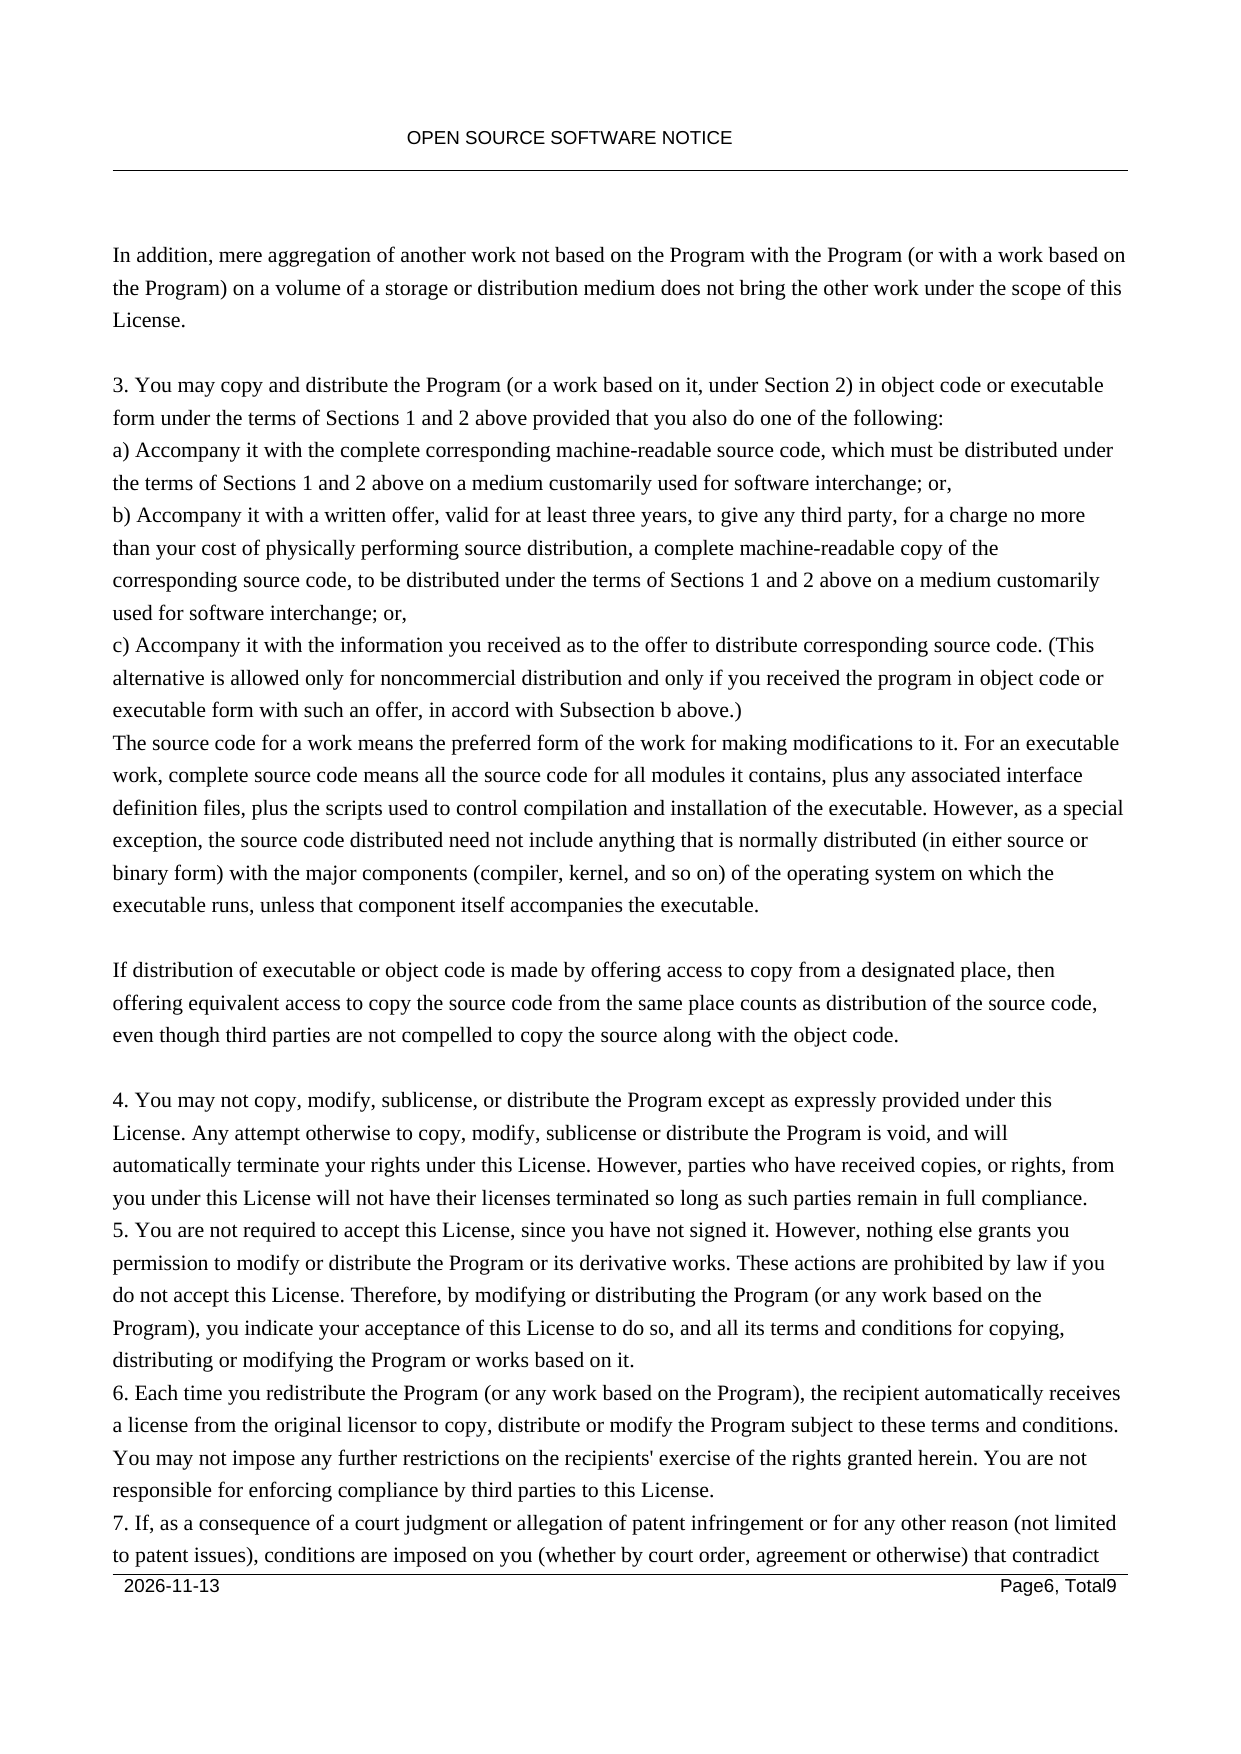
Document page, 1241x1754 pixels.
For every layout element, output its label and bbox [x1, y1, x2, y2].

text [112, 206, 1128, 1571]
